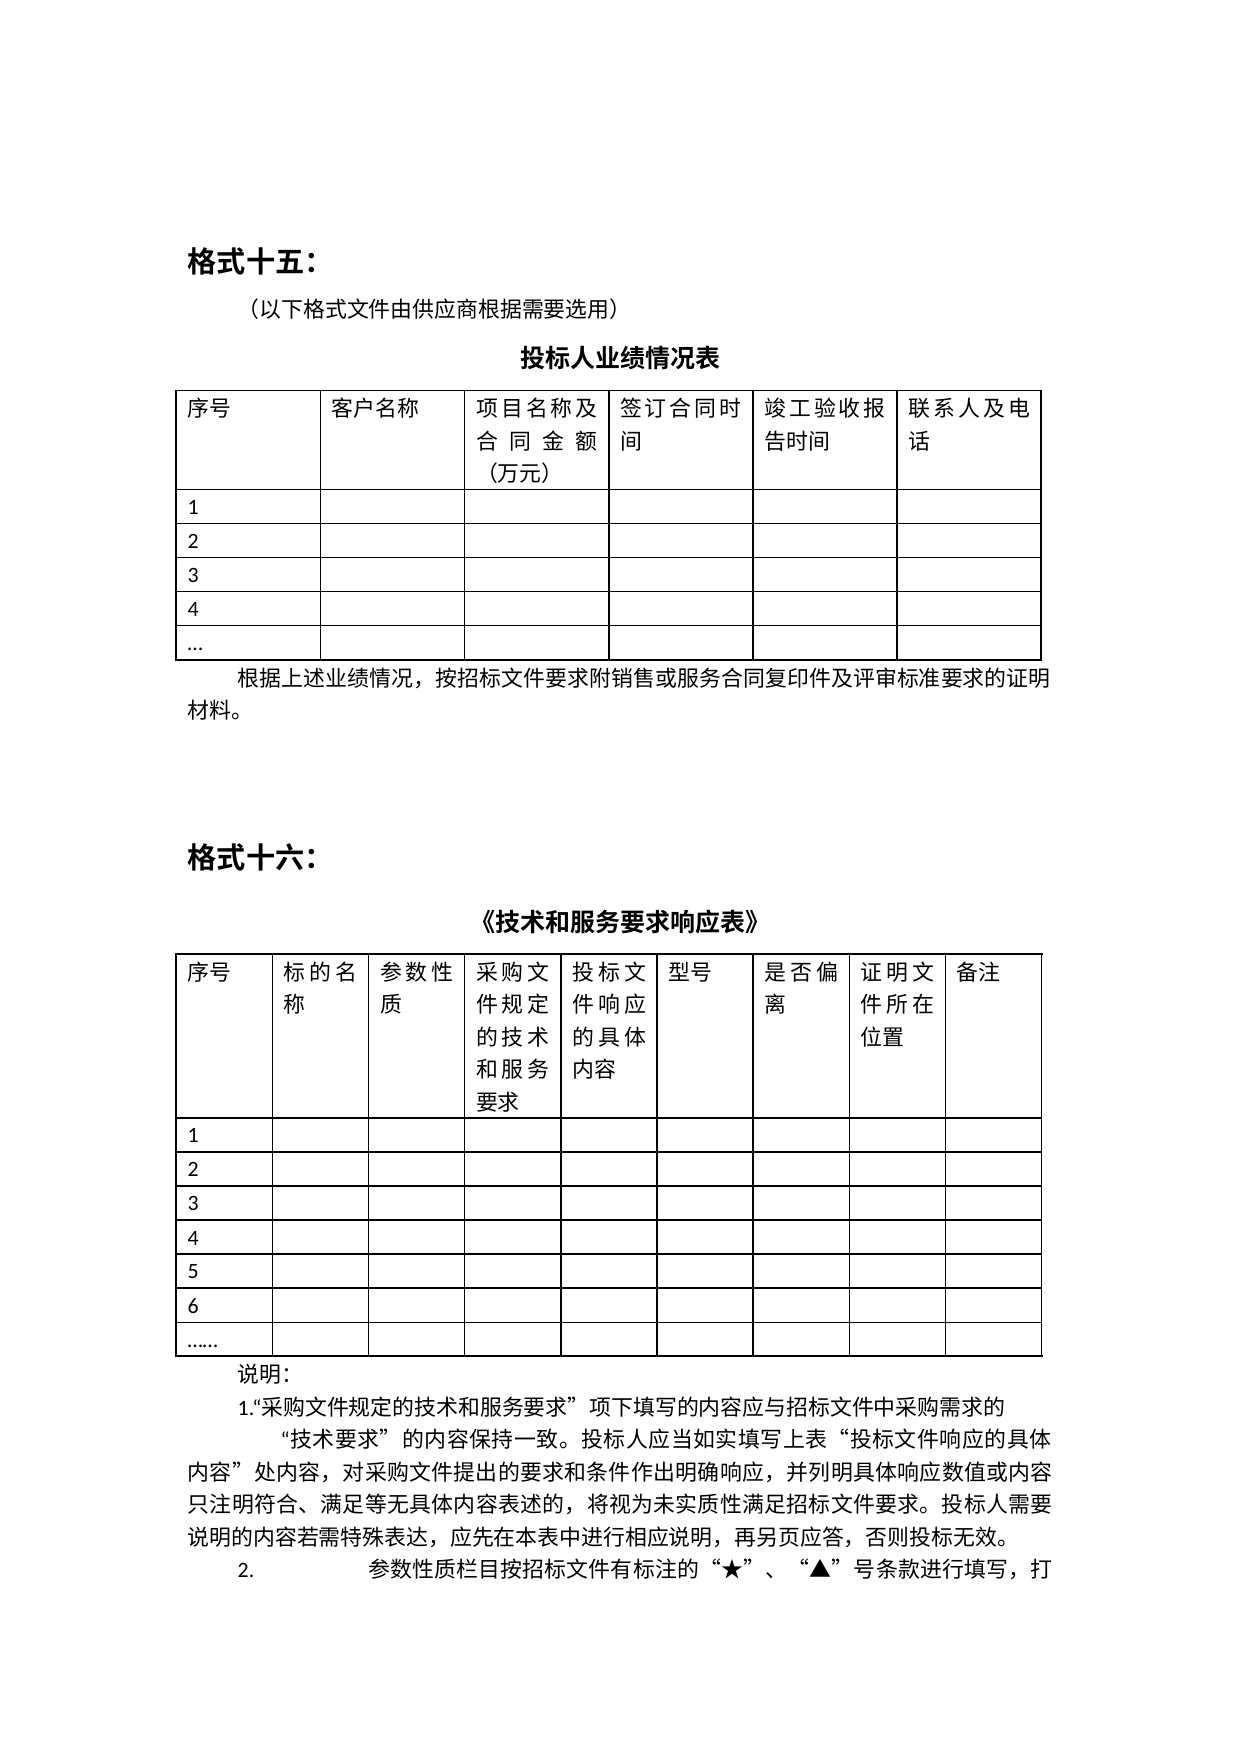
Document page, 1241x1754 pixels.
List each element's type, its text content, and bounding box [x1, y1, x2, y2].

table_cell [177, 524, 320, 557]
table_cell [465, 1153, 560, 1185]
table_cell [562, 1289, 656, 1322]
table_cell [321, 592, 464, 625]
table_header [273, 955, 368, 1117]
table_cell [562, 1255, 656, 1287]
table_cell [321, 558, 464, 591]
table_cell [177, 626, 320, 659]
text 说明： [187, 1357, 1053, 1389]
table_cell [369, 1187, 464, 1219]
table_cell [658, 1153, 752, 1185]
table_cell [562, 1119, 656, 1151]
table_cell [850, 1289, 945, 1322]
text 根据上述业绩情况，按招标文件要求附销售或服务合同复印件及评审标准要求的证明材料。 [187, 660, 1053, 725]
text 格式十六： [187, 823, 1053, 888]
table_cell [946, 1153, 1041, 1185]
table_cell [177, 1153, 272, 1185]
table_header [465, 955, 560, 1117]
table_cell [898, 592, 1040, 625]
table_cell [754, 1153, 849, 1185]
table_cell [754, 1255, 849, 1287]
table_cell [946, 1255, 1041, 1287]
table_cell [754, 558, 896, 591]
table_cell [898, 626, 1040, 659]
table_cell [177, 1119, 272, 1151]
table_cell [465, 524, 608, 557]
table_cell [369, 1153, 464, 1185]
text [187, 1552, 1053, 1584]
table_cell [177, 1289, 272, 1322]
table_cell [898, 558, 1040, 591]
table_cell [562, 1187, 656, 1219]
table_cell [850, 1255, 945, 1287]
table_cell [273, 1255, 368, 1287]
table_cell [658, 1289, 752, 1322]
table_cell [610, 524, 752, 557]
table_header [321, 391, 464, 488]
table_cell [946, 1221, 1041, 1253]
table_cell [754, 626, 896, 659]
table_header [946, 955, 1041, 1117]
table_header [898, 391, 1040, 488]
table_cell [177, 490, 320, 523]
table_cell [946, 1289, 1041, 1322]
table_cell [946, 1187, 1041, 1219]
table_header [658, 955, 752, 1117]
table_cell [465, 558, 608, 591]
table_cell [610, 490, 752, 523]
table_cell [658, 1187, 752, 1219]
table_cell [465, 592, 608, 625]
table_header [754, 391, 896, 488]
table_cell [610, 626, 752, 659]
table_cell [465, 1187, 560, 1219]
text 格式十五： [187, 227, 1053, 292]
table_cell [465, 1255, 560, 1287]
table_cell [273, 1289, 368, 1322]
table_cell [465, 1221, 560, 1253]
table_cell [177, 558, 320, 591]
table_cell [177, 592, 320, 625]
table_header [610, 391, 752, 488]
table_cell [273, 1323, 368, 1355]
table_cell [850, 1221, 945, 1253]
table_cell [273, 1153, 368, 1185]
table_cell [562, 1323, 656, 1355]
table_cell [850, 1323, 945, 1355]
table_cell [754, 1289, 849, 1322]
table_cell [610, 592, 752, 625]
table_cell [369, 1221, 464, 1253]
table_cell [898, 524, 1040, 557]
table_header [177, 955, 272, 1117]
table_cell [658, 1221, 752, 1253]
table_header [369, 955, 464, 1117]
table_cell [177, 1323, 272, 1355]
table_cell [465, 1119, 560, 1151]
text 投标人业绩情况表 [187, 324, 1053, 389]
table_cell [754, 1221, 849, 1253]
text 1.“采购文件规定的技术和服务要求”项下填写的内容应与招标文件中采购需求的 “技术要求”的内容保持一致。投标人应当如实填写上表“投标文件响应的具体内容”处内容，对采购文件提出的要求和条件作出明确响应，并列明具体响应数值或内容，只注明符合、满足等无具体内容表述的，将视为未实质性满足招标文件要求。投标人需要说明的内容若需特殊表达，应先在本表中进行相应说明，再另页应答，否则投标无效。 [187, 1389, 1053, 1552]
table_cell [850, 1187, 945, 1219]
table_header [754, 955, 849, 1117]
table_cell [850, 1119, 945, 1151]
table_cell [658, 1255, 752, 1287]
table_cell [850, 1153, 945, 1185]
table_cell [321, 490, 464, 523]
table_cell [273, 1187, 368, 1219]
text （以下格式文件由供应商根据需要选用） [187, 292, 1053, 324]
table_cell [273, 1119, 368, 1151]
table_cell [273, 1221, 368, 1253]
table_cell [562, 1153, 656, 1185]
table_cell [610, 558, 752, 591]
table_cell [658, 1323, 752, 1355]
text 《技术和服务要求响应表》 [187, 888, 1053, 953]
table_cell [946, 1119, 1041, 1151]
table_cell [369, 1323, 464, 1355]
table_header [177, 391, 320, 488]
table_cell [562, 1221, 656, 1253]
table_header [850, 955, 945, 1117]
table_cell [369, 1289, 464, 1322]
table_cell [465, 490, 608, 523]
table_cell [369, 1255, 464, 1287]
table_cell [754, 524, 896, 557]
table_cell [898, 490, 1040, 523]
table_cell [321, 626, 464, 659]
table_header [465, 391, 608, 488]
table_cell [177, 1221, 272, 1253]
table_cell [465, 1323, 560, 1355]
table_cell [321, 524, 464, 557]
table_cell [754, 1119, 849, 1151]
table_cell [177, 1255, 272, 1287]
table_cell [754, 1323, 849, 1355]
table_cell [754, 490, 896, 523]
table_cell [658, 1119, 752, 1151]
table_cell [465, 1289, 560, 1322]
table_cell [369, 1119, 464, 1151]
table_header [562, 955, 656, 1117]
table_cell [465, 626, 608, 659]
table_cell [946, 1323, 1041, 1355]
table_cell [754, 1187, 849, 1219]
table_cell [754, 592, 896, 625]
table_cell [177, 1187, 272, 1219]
